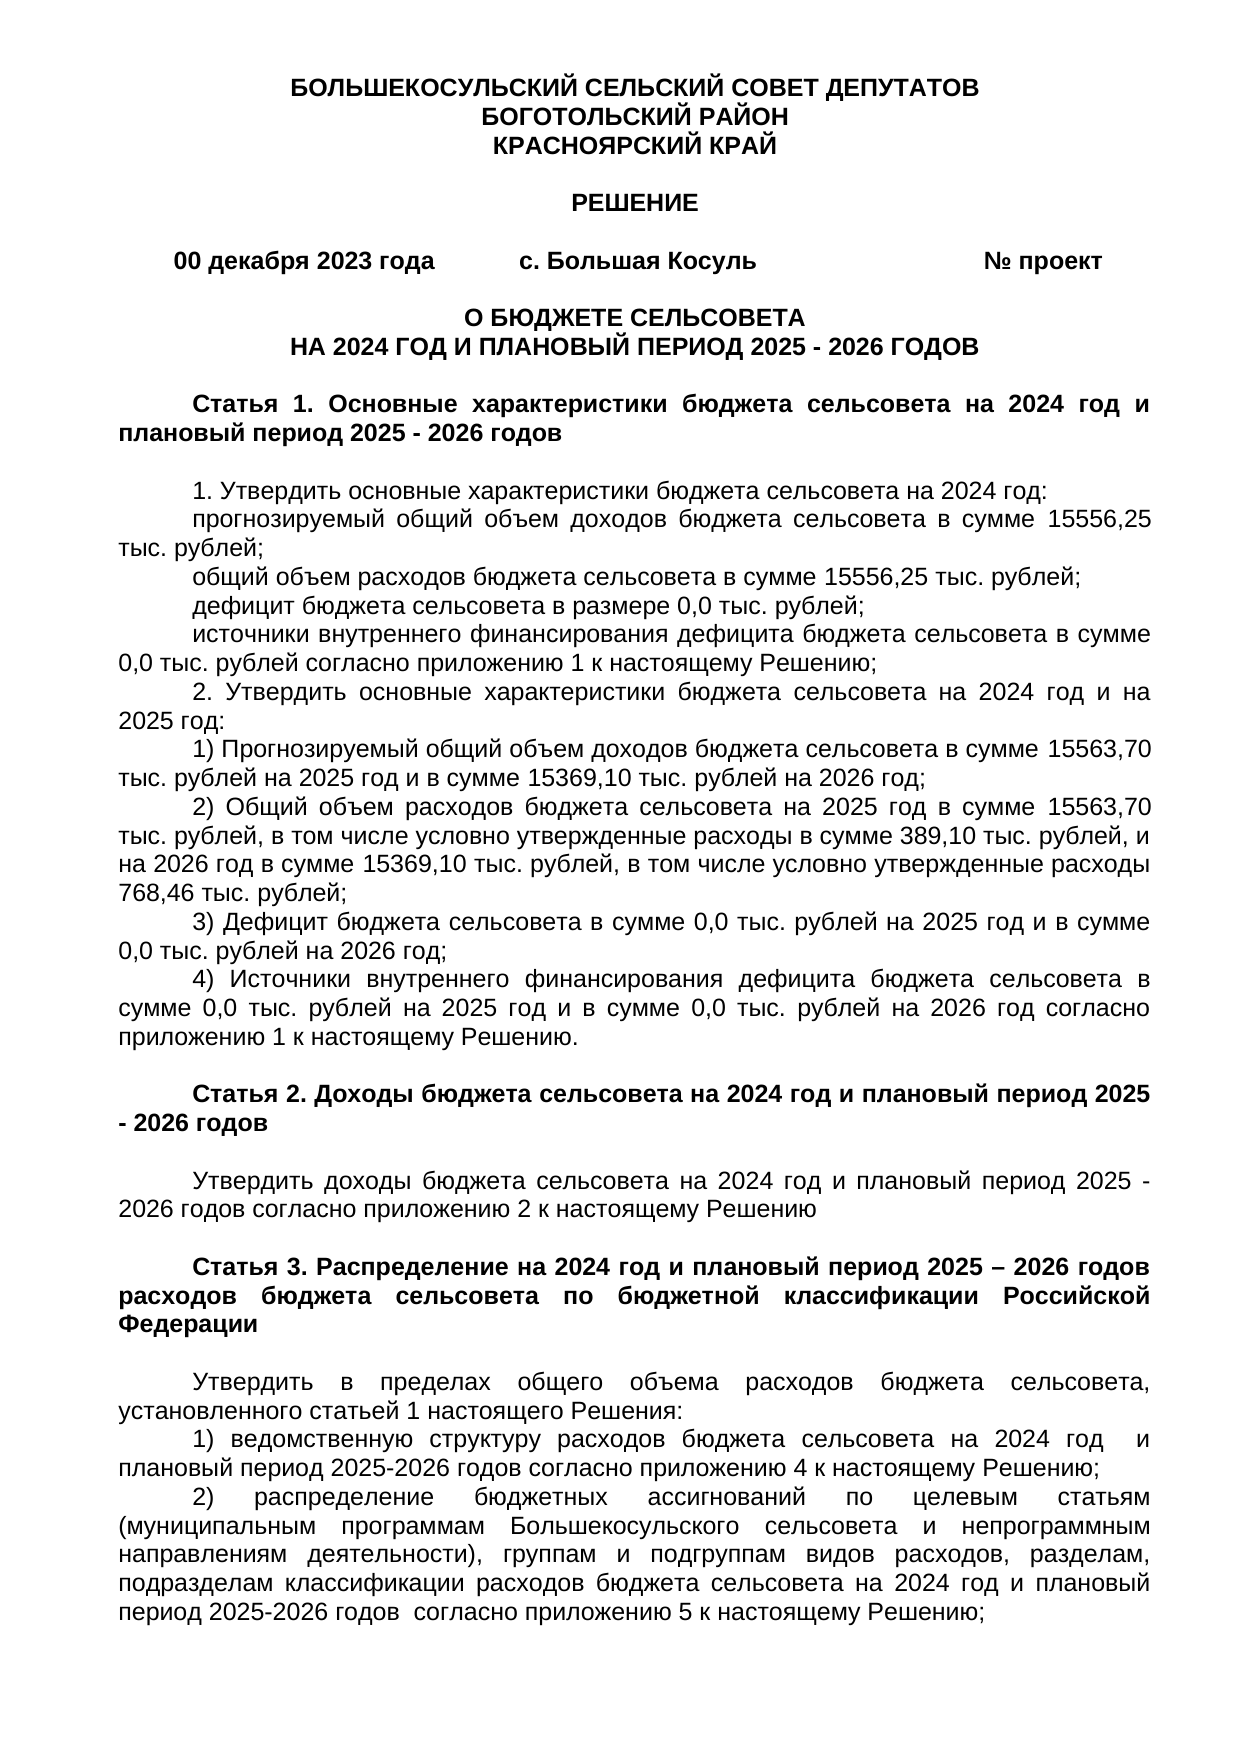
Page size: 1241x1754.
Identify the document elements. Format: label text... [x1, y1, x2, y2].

table_header с. Большая Косуль [449, 246, 827, 274]
text 2) Общий объем расходов бюджета сельсовета на 2025 год в сумме 15563,70 тыс. рублей, в том числе условно утвержденные расходы в сумме 389,10 тыс. рублей, и на 2026 год в сумме 15369,10 тыс. рублей, в том числе условно утвержденные расходы 768,46 тыс. рублей; [118, 792, 1152, 907]
text 1) Прогнозируемый общий объем доходов бюджета сельсовета в сумме 15563,70 тыс. рублей на 2025 год и в сумме 15369,10 тыс. рублей на 2026 год; [118, 734, 1152, 792]
text Утвердить доходы бюджета сельсовета на 2024 год и плановый период 2025 - 2026 годов согласно приложению 2 к настоящему Решению [118, 1166, 1152, 1223]
text 1. Утвердить основные характеристики бюджета сельсовета на 2024 год: [118, 476, 1152, 504]
text Утвердить в пределах общего объема расходов бюджета сельсовета, установленного статьей 1 настоящего Решения: [118, 1367, 1152, 1424]
text О БЮДЖЕТЕ СЕЛЬСОВЕТА [118, 303, 1152, 332]
text КРАСНОЯРСКИЙ КРАЙ [118, 131, 1152, 159]
table_header № проект [827, 246, 1152, 274]
text 1) ведомственную структуру расходов бюджета сельсовета на 2024 год и плановый период 2025-2026 годов согласно приложению 4 к настоящему Решению; [118, 1424, 1152, 1482]
text Статья 3. Распределение на 2024 год и плановый период 2025 – 2026 годов расходов бюджета сельсовета по бюджетной классификации Российской Федерации [118, 1252, 1152, 1338]
text РЕШЕНИЕ [118, 188, 1152, 217]
text прогнозируемый общий объем доходов бюджета сельсовета в сумме 15556,25 тыс. рублей; [118, 504, 1152, 562]
text общий объем расходов бюджета сельсовета в сумме 15556,25 тыс. рублей; [118, 562, 1152, 591]
text 4) Источники внутреннего финансирования дефицита бюджета сельсовета в сумме 0,0 тыс. рублей на 2025 год и в сумме 0,0 тыс. рублей на 2026 год согласно приложению 1 к настоящему Решению. [118, 964, 1152, 1051]
text БОЛЬШЕКОСУЛЬСКИЙ СЕЛЬСКИЙ СОВЕТ ДЕПУТАТОВ [118, 73, 1152, 102]
text 3) Дефицит бюджета сельсовета в сумме 0,0 тыс. рублей на 2025 год и в сумме 0,0 тыс. рублей на 2026 год; [118, 907, 1152, 964]
text 2. Утвердить основные характеристики бюджета сельсовета на 2024 год и на 2025 год: [118, 677, 1152, 734]
text Статья 1. Основные характеристики бюджета сельсовета на 2024 год и плановый период 2025 - 2026 годов [118, 389, 1152, 447]
text дефицит бюджета сельсовета в размере 0,0 тыс. рублей; [118, 591, 1152, 619]
text Статья 2. Доходы бюджета сельсовета на 2024 год и плановый период 2025 - 2026 годов [118, 1079, 1152, 1137]
table_header 00 декабря 2023 года [107, 246, 449, 274]
text 2) распределение бюджетных ассигнований по целевым статьям (муниципальным программам Большекосульского сельсовета и непрограммным направлениям деятельности), группам и подгруппам видов расходов, разделам, подразделам классификации расходов бюджета сельсовета на 2024 год и плановый период 2025-2026 годов согласно приложению 5 к настоящему Решению; [118, 1482, 1152, 1626]
text источники внутреннего финансирования дефицита бюджета сельсовета в сумме 0,0 тыс. рублей согласно приложению 1 к настоящему Решению; [118, 619, 1152, 677]
text НА 2024 ГОД И ПЛАНОВЫЙ ПЕРИОД 2025 - 2026 ГОДОВ [118, 332, 1152, 361]
text БОГОТОЛЬСКИЙ РАЙОН [118, 102, 1152, 131]
